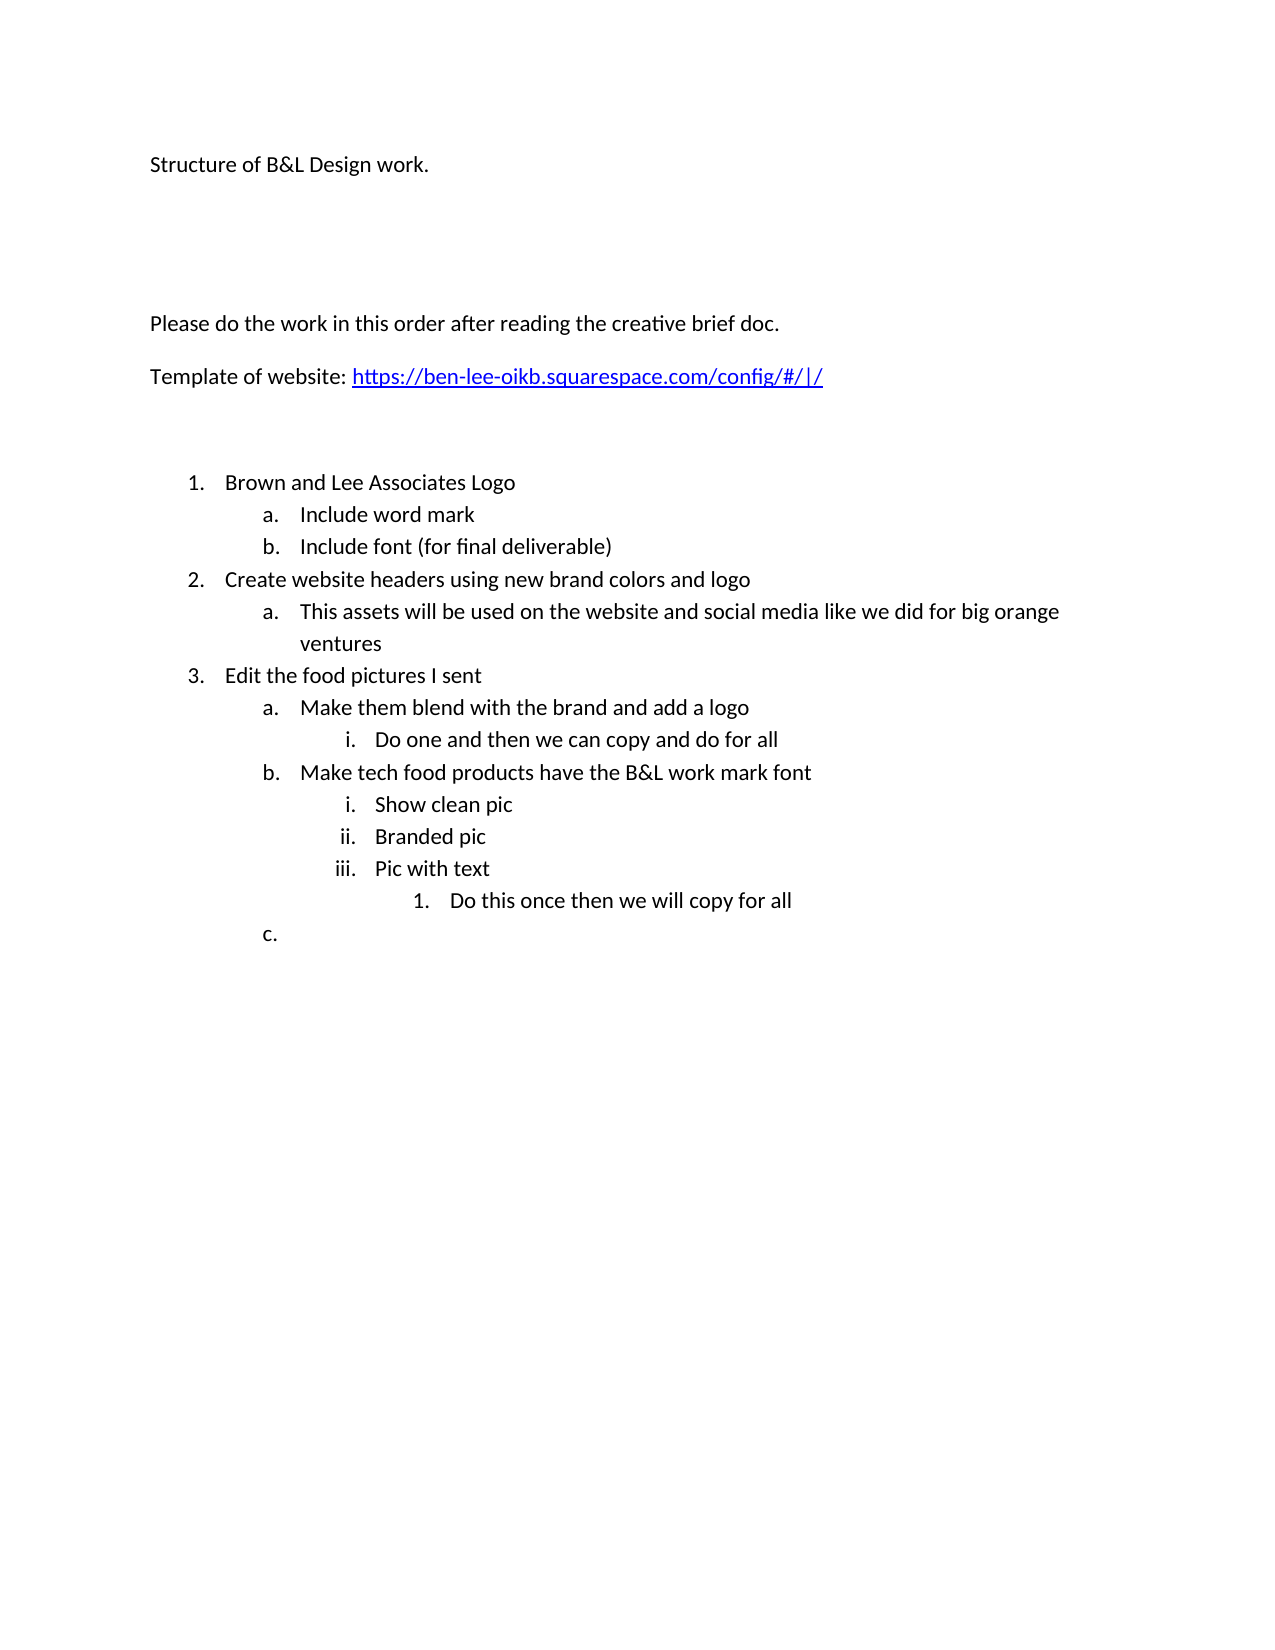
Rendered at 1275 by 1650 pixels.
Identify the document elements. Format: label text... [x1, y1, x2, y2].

list Create website headers using new brand colors and logo [187, 565, 1125, 593]
text Structure of B&L Design work. [150, 150, 1125, 178]
text Template of website: https://ben-lee-oikb.squarespace.com/config/#/|/ [150, 362, 1125, 390]
text Please do the work in this order after reading the creative brief doc. [150, 309, 1125, 337]
list This assets will be used on the website and social media like we did for big orange ventures [262, 597, 1125, 657]
list Edit the food pictures I sent [187, 661, 1125, 689]
list Do this once then we will copy for all [412, 887, 1125, 914]
list Brown and Lee Associates Logo [187, 468, 1125, 496]
list Include font (for final deliverable) [262, 532, 1125, 561]
list Include word mark [262, 500, 1125, 528]
list Show clean pic [356, 790, 1125, 818]
list Branded pic [356, 822, 1125, 850]
list Do one and then we can copy and do for all [356, 726, 1125, 754]
list Make tech food products have the B&L work mark font [262, 758, 1125, 786]
list Make them blend with the brand and add a logo [262, 693, 1125, 721]
list Pic with text [356, 854, 1125, 882]
